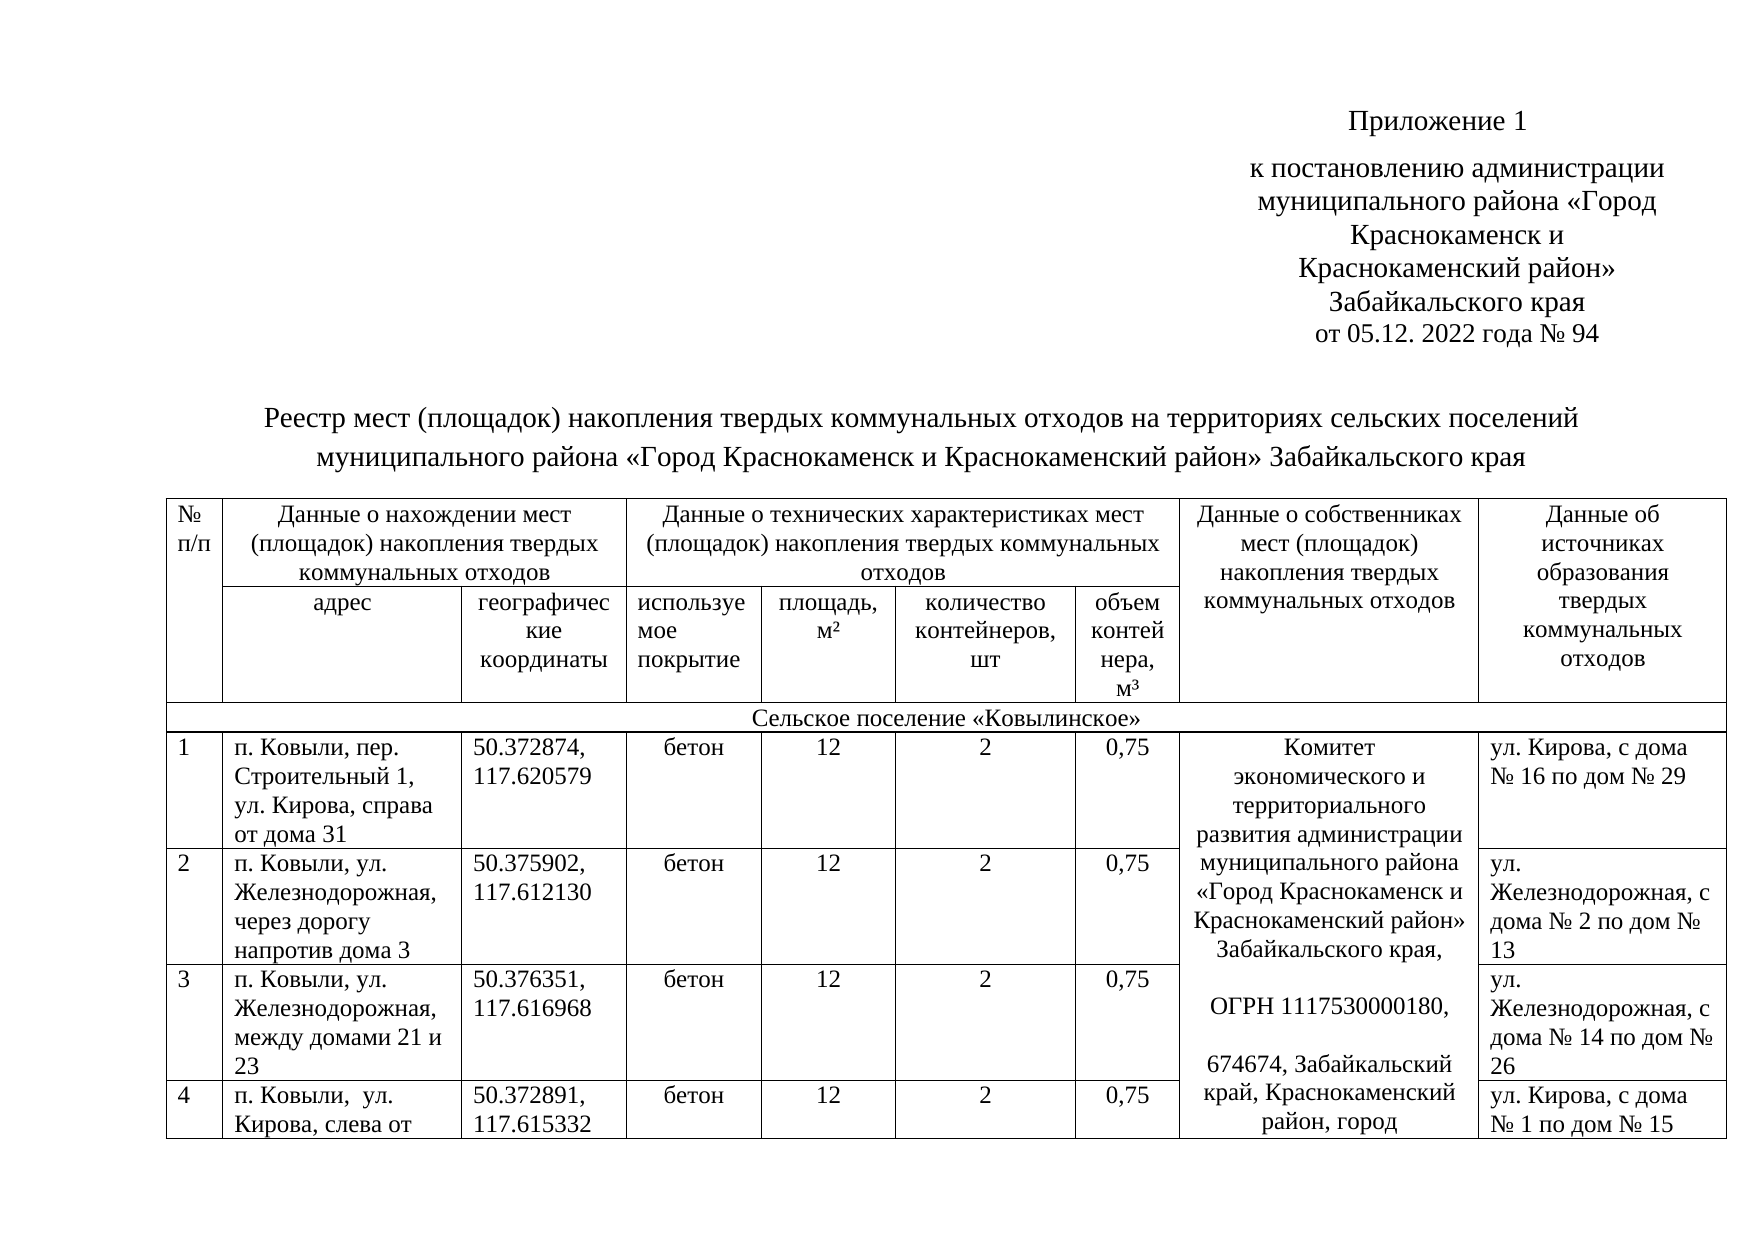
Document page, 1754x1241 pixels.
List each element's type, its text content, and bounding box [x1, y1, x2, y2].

table_cell объем контейнера, м³ [1076, 587, 1179, 702]
table_cell бетон [627, 1081, 761, 1138]
table_cell 50.372874, 117.620579 [462, 733, 626, 847]
table_cell 12 [762, 849, 895, 963]
table_cell 2 [896, 849, 1075, 963]
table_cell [462, 1081, 626, 1138]
text Реестр мест (площадок) накопления твердых коммунальных отходов на территориях сельских поселений муниципального района «Город Краснокаменск и Краснокаменский район» Забайкальского края [177, 400, 1665, 472]
table_cell 0,75 [1076, 849, 1179, 963]
table_cell 50.376351, 117.616968 [462, 965, 626, 1079]
table_cell 12 [762, 965, 895, 1079]
table_cell 2 [167, 849, 222, 963]
text Приложение 1 [1136, 103, 1665, 137]
table_cell используемое покрытие [627, 587, 761, 702]
table_cell адрес [223, 587, 461, 702]
table_cell 2 [896, 1081, 1075, 1138]
table_cell бетон [627, 849, 761, 963]
table_header Данные о нахождении мест (площадок) накопления твердых коммунальных отходов [223, 499, 626, 586]
table_cell п. Ковыли, ул. Железнодорожная, через дорогу напротив дома 3 [223, 849, 461, 963]
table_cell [1479, 1081, 1726, 1138]
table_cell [223, 1081, 461, 1138]
table_cell бетон [627, 733, 761, 847]
table_cell 2 [896, 965, 1075, 1079]
table_cell площадь, м² [762, 587, 895, 702]
table_cell 0,75 [1076, 965, 1179, 1079]
table_header Данные о собственниках мест (площадок) накопления твердых коммунальных отходов [1180, 499, 1478, 702]
table_header Данные о технических характеристиках мест (площадок) накопления твердых коммунальных отходов [627, 499, 1179, 586]
table_cell ул. Железнодорожная, с дома № 14 по дом № 26 [1479, 965, 1726, 1079]
table_cell 50.375902, 117.612130 [462, 849, 626, 963]
table_cell Сельское поселение «Ковылинское» [167, 703, 1726, 731]
table_cell географические координаты [462, 587, 626, 702]
table_cell ул. Кирова, с дома № 16 по дом № 29 [1479, 733, 1726, 847]
table_cell бетон [627, 965, 761, 1079]
table_cell 1 [167, 733, 222, 847]
table_cell 12 [762, 1081, 895, 1138]
table_cell 0,75 [1076, 733, 1179, 847]
table_cell 3 [167, 965, 222, 1079]
table_cell п. Ковыли, пер. Строительный 1, ул. Кирова, справа от дома 31 [223, 733, 461, 847]
table_header № п/п [167, 499, 222, 702]
table_cell количество контейнеров, шт [896, 587, 1075, 702]
table_cell Комитет экономического и территориального развития администрации муниципального района «Город Краснокаменск и Краснокаменский район» Забайкальского края, ОГРН 1117530000180, 674674, Забайкальский край, Краснокаменский район, город Краснокаменск, микрорайон 5-й, 505 [1180, 733, 1478, 1138]
table_cell 4 [167, 1081, 222, 1138]
table_header Данные об источниках образования твердых коммунальных отходов [1479, 499, 1726, 702]
table_cell 12 [762, 733, 895, 847]
table_cell ул. Железнодорожная, с дома № 2 по дом № 13 [1479, 849, 1726, 963]
table_cell п. Ковыли, ул. Железнодорожная, между домами 21 и 23 [223, 965, 461, 1079]
table_cell 0,75 [1076, 1081, 1179, 1138]
table_cell 2 [896, 733, 1075, 847]
